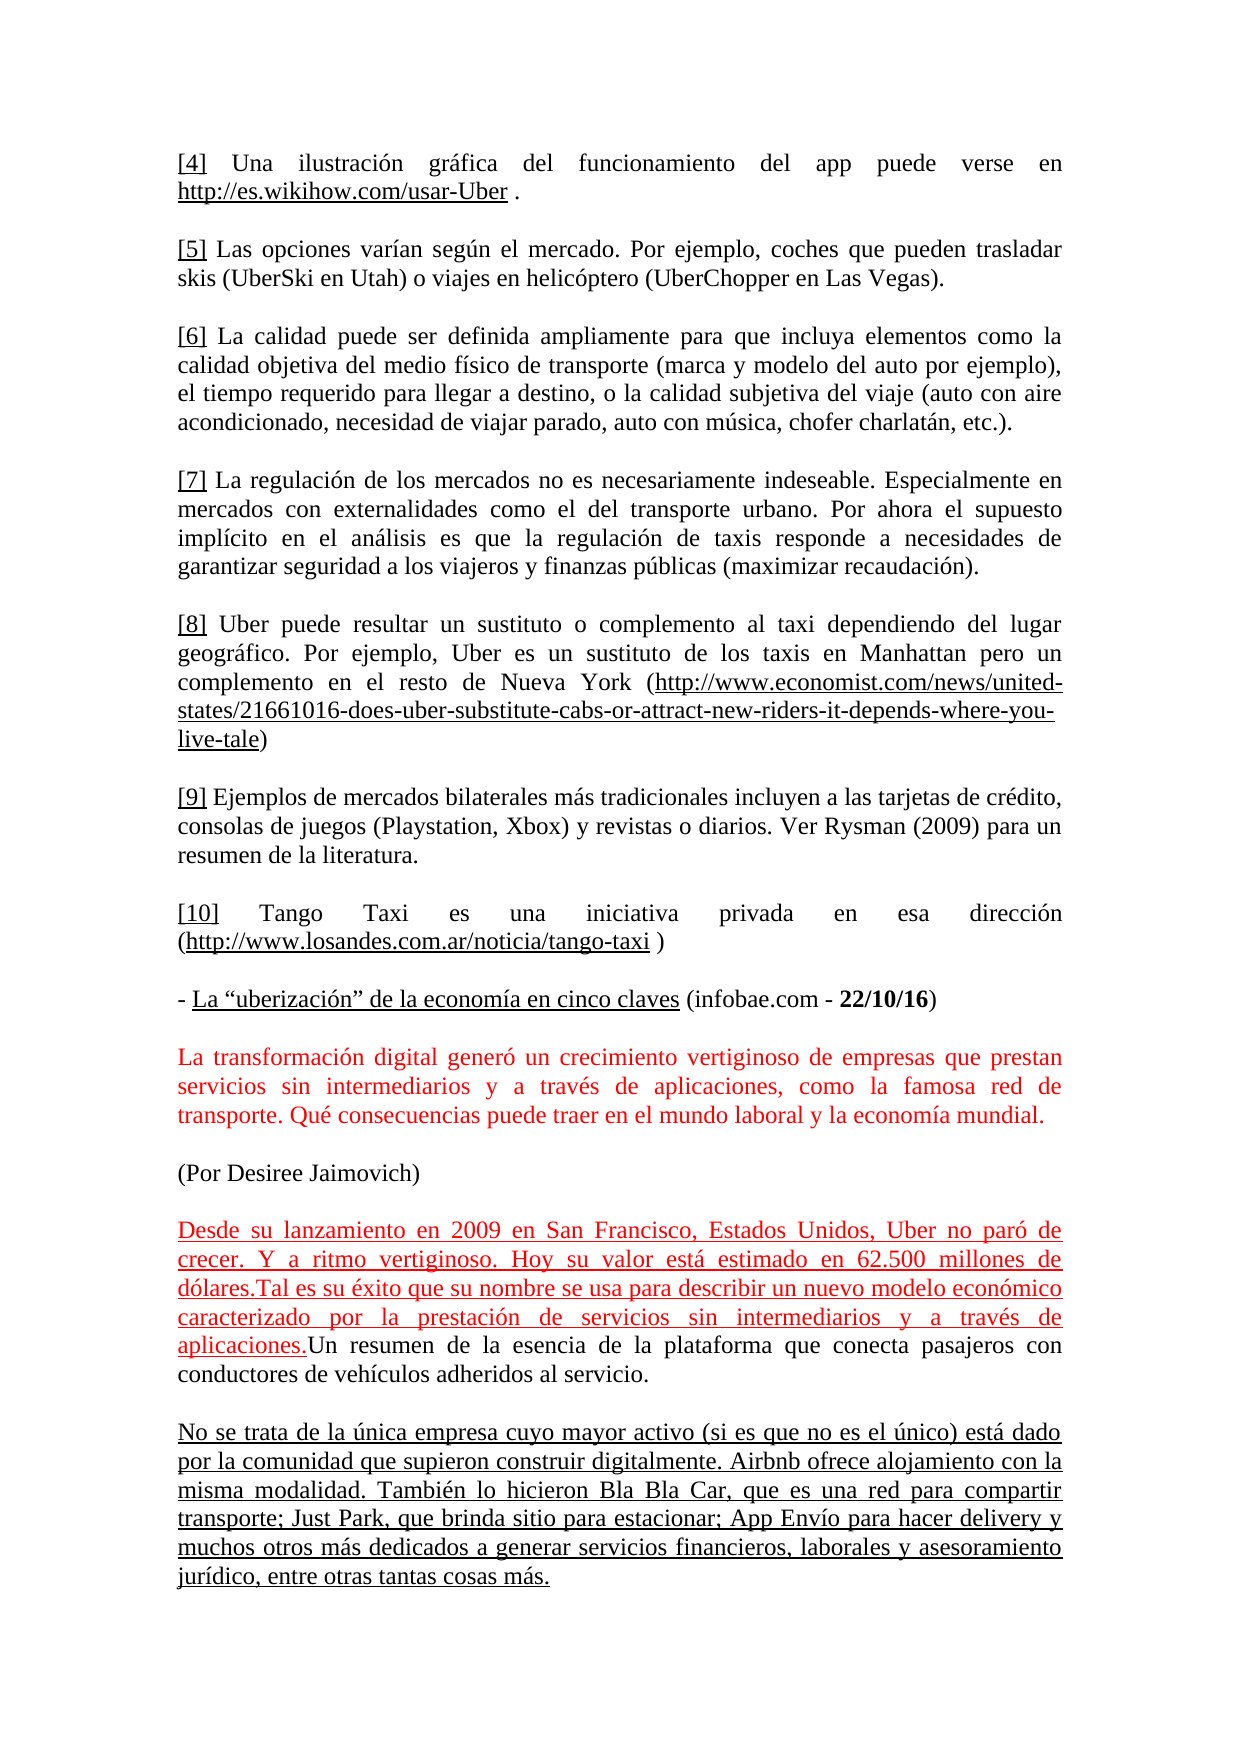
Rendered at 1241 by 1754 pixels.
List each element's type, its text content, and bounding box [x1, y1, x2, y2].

text [7] La regulación de los mercados no es necesariamente indeseable. Especialmente en mercados con externalidades como el del transporte urbano. Por ahora el supuesto implícito en el análisis es que la regulación de taxis responde a necesidades de garantizar seguridad a los viajeros y finanzas públicas (maximizar recaudación). [177, 465, 1063, 580]
text - La “uberización” de la economía en cinco claves (infobae.com - 22/10/16) [177, 984, 1063, 1013]
text [4] Una ilustración gráfica del funcionamiento del app puede verse en http://es.wikihow.com/usar-Uber . [177, 148, 1063, 205]
text (Por Desiree Jaimovich) [177, 1158, 1063, 1186]
text [8] Uber puede resultar un sustituto o complemento al taxi dependiendo del lugar geográfico. Por ejemplo, Uber es un sustituto de los taxis en Manhattan pero un complemento en el resto de Nueva York (http://www.economist.com/news/united-states/21661016-does-uber-substitute-cabs-or-attract-new-riders-it-depends-where-you-live-tale) [177, 609, 1063, 753]
text Desde su lanzamiento en 2009 en San Francisco, Estados Unidos, Uber no paró de crecer. Y a ritmo vertiginoso. Hoy su valor está estimado en 62.500 millones de dólares.Tal es su éxito que su nombre se usa para describir un nuevo modelo económico caracterizado por la prestación de servicios sin intermediarios y a través de aplicaciones.Un resumen de la esencia de la plataforma que conecta pasajeros con conductores de vehículos adheridos al servicio. [177, 1328, 1063, 1388]
text [9] Ejemplos de mercados bilaterales más tradicionales incluyen a las tarjetas de crédito, consolas de juegos (Playstation, Xbox) y revistas o diarios. Ver Rysman (2009) para un resumen de la literatura. [177, 782, 1063, 868]
text No se trata de la única empresa cuyo mayor activo (si es que no es el único) está dado por la comunidad que supieron construir digitalmente. Airbnb ofrece alojamiento con la misma modalidad. También lo hicieron Bla Bla Car, que es una red para compartir transporte; Just Park, que brinda sitio para estacionar; App Envío para hacer delivery y muchos otros más dedicados a generar servicios financieros, laborales y asesoramiento jurídico, entre otras tantas cosas más. [177, 1417, 1063, 1471]
text [5] Las opciones varían según el mercado. Por ejemplo, coches que pueden trasladar skis (UberSki en Utah) o viajes en helicóptero (UberChopper en Las Vegas). [177, 234, 1063, 292]
text La transformación digital generó un crecimiento vertiginoso de empresas que prestan servicios sin intermediarios y a través de aplicaciones, como la famosa red de transporte. Qué consecuencias puede traer en el mundo laboral y la economía mundial. [177, 1042, 1063, 1128]
text No se trata de la única empresa cuyo mayor activo (si es que no es el único) está dado por la comunidad que supieron construir digitalmente. Airbnb ofrece alojamiento con la misma modalidad. También lo hicieron Bla Bla Car, que es una red para compartir transporte; Just Park, que brinda sitio para estacionar; App Envío para hacer delivery y muchos otros más dedicados a generar servicios financieros, laborales y asesoramiento jurídico, entre otras tantas cosas más. [177, 1558, 1063, 1590]
text [10] Tango Taxi es una iniciativa privada en esa dirección (http://www.losandes.com.ar/noticia/tango-taxi ) [177, 898, 1063, 955]
text [6] La calidad puede ser definida ampliamente para que incluya elementos como la calidad objetiva del medio físico de transporte (marca y modelo del auto por ejemplo), el tiempo requerido para llegar a destino, o la calidad subjetiva del viaje (auto con aire acondicionado, necesidad de viajar parado, auto con música, chofer charlatán, etc.). [177, 321, 1063, 436]
